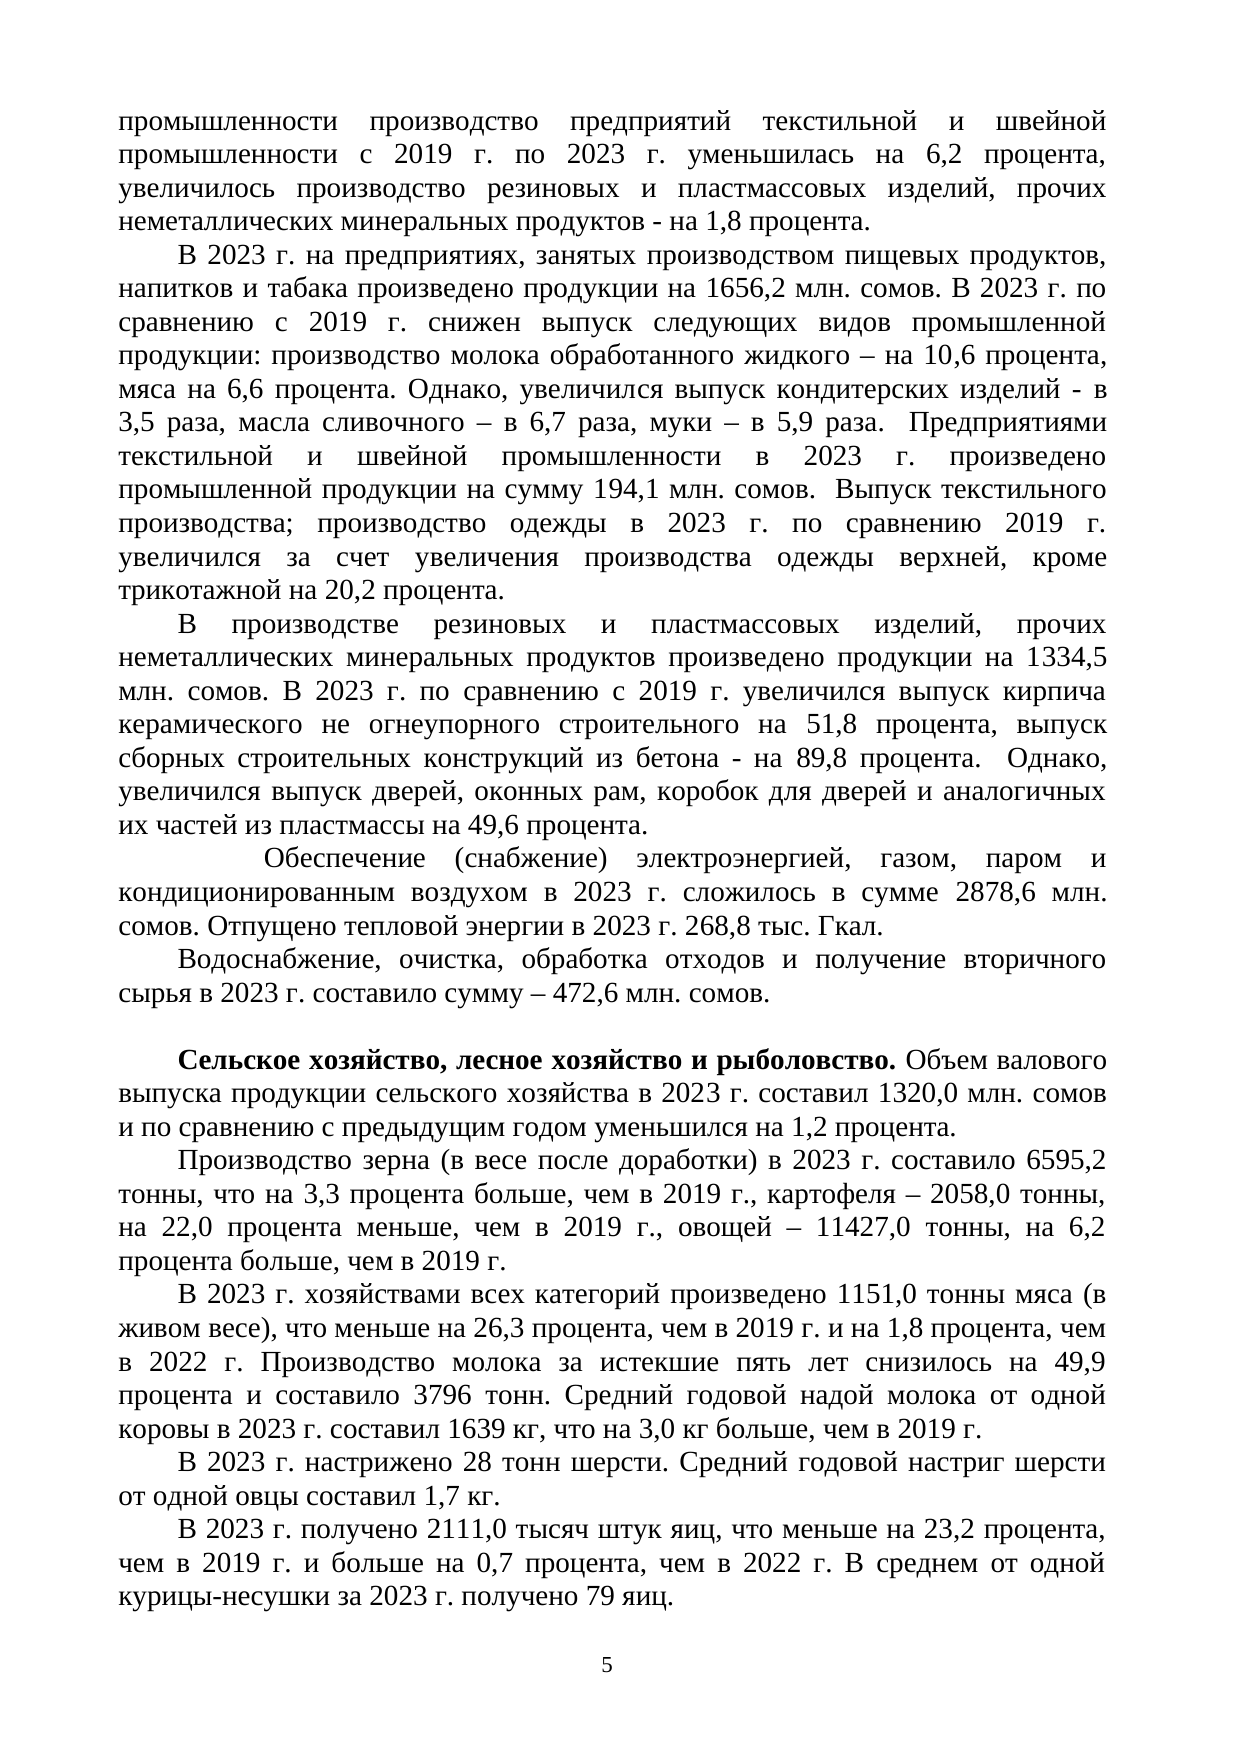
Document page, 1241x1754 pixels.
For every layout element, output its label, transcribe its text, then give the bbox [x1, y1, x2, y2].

text Сельское хозяйство, лесное хозяйство и рыболовство. Объем валового выпуска продукции сельского хозяйства в 2023 г. составил 1320,0 млн. сомов и по сравнению с предыдущим годом уменьшился на 1,2 процента. [118, 1042, 1107, 1142]
text В производстве резиновых и пластмассовых изделий, прочих неметаллических минеральных продуктов произведено продукции на 1334,5 млн. сомов. В 2023 г. по сравнению с 2019 г. увеличился выпуск кирпича керамического не огнеупорного строительного на 51,8 процента, выпуск сборных строительных конструкций из бетона - на 89,8 процента. Однако, увеличился выпуск дверей, оконных рам, коробок для дверей и аналогичных их частей из пластмассы на 49,6 процента. [118, 606, 1107, 841]
text Водоснабжение, очистка, обработка отходов и получение вторичного сырья в 2023 г. составило сумму – 472,6 млн. сомов. [118, 941, 1107, 1008]
text В 2023 г. хозяйствами всех категорий произведено 1151,0 тонны мяса (в живом весе), что меньше на 26,3 процента, чем в 2019 г. и на 1,8 процента, чем в 2022 г. Производство молока за истекшие пять лет снизилось на 49,9 процента и составило 3796 тонн. Средний годовой надой молока от одной коровы в 2023 г. составил 1639 кг, что на 3,0 кг больше, чем в 2019 г. [118, 1277, 1107, 1444]
text Обеспечение (снабжение) электроэнергией, газом, паром и кондиционированным воздухом в 2023 г. сложилось в сумме 2878,6 млн. сомов. Отпущено тепловой энергии в 2023 г. 268,8 тыс. Гкал. [118, 841, 1107, 941]
text В 2023 г. настрижено 28 тонн шерсти. Средний годовой настриг шерсти от одной овцы составил 1,7 кг. [118, 1444, 1107, 1511]
text В 2023 г. на предприятиях, занятых производством пищевых продуктов, напитков и табака произведено продукции на 1656,2 млн. сомов. В 2023 г. по сравнению с 2019 г. снижен выпуск следующих видов промышленной продукции: производство молока обработанного жидкого – на 10,6 процента, мяса на 6,6 процента. Однако, увеличился выпуск кондитерских изделий - в 3,5 раза, масла сливочного – в 6,7 раза, муки – в 5,9 раза. Предприятиями текстильной и швейной промышленности в 2023 г. произведено промышленной продукции на сумму 194,1 млн. сомов. Выпуск текстильного производства; производство одежды в 2023 г. по сравнению 2019 г. увеличился за счет увеличения производства одежды верхней, кроме трикотажной на 20,2 процента. [118, 237, 1107, 606]
text В 2023 г. получено 2111,0 тысяч штук яиц, что меньше на 23,2 процента, чем в 2019 г. и больше на 0,7 процента, чем в 2022 г. В среднем от одной курицы-несушки за 2023 г. получено 79 яиц. [118, 1511, 1107, 1612]
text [118, 103, 1107, 237]
text Производство зерна (в весе после доработки) в 2023 г. составило 6595,2 тонны, что на 3,3 процента больше, чем в 2019 г., картофеля – 2058,0 тонны, на 22,0 процента меньше, чем в 2019 г., овощей – 11427,0 тонны, на 6,2 процента больше, чем в 2019 г. [118, 1142, 1107, 1277]
